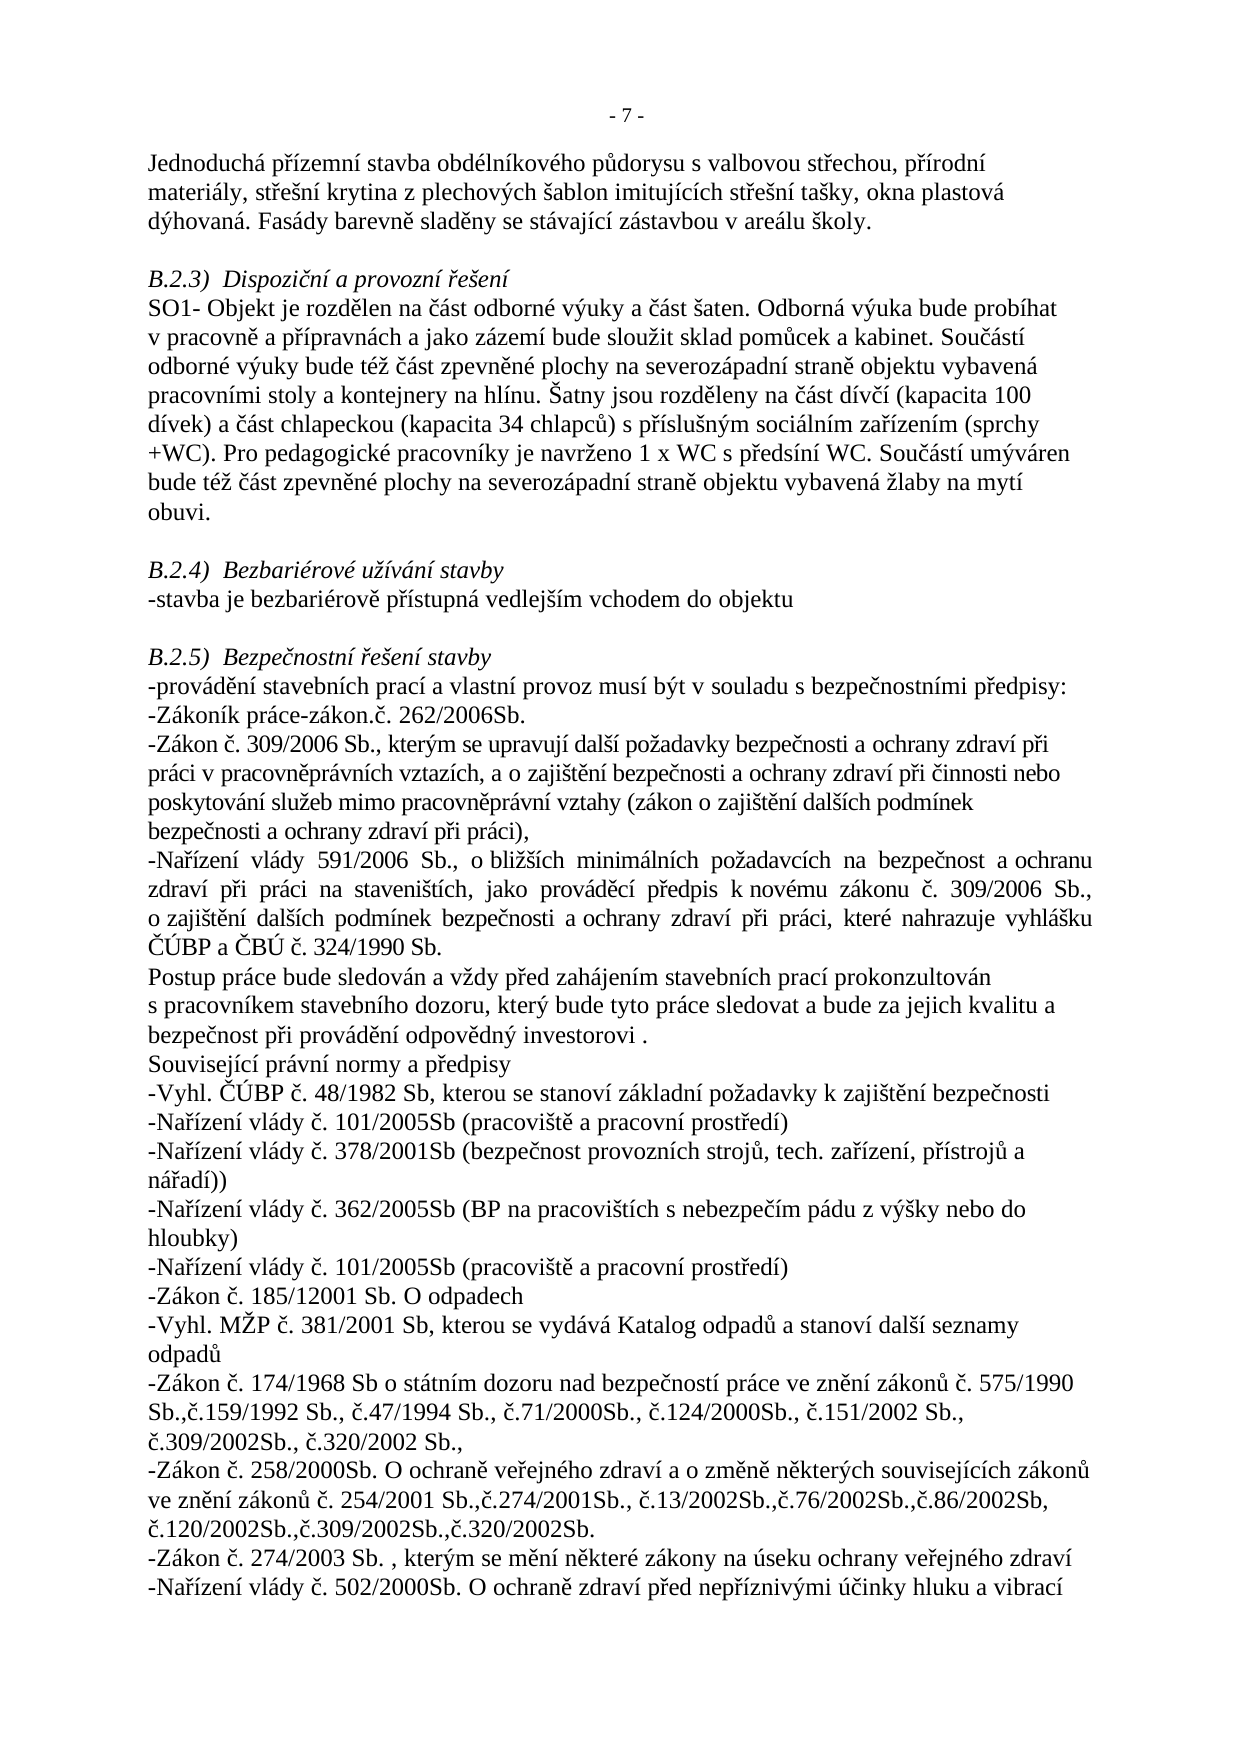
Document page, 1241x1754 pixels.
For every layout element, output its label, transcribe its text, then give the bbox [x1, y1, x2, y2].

text Související právní normy a předpisy [148, 1048, 1093, 1078]
text -Zákon č. 174/1968 Sb o státním dozoru nad bezpečností práce ve znění zákonů č. 575/1990 Sb.,č.159/1992 Sb., č.47/1994 Sb., č.71/2000Sb., č.124/2000Sb., č.151/2002 Sb., č.309/2002Sb., č.320/2002 Sb., [148, 1368, 1093, 1455]
text -Nařízení vlády č. 502/2000Sb. O ochraně zdraví před nepříznivými účinky hluku a vibrací [148, 1572, 1093, 1601]
text -Vyhl. MŽP č. 381/2001 Sb, kterou se vydává Katalog odpadů a stanoví další seznamy odpadů [148, 1310, 1093, 1368]
text -Zákon č. 274/2003 Sb. , kterým se mění některé zákony na úseku ochrany veřejného zdraví [148, 1543, 1093, 1572]
text -Nařízení vlády č. 101/2005Sb (pracoviště a pracovní prostředí) [148, 1252, 1093, 1281]
text B.2.4) Bezbariérové užívání stavby [148, 554, 1093, 583]
text -Zákoník práce-zákon.č. 262/2006Sb. [148, 700, 1093, 729]
text B.2.5) Bezpečnostní řešení stavby [148, 642, 1093, 671]
text -Nařízení vlády č. 378/2001Sb (bezpečnost provozních strojů, tech. zařízení, přístrojů a nářadí)) [148, 1136, 1093, 1194]
text -Zákon č. 258/2000Sb. O ochraně veřejného zdraví a o změně některých souvisejících zákonů ve znění zákonů č. 254/2001 Sb.,č.274/2001Sb., č.13/2002Sb.,č.76/2002Sb.,č.86/2002Sb, č.120/2002Sb.,č.309/2002Sb.,č.320/2002Sb. [148, 1455, 1093, 1543]
text B.2.3) Dispoziční a provozní řešení [148, 264, 1093, 293]
text -Nařízení vlády č. 362/2005Sb (BP na pracovištích s nebezpečím pádu z výšky nebo do hloubky) [148, 1194, 1093, 1252]
text SO1- Objekt je rozdělen na část odborné výuky a část šaten. Odborná výuka bude probíhat v pracovně a přípravnách a jako zázemí bude sloužit sklad pomůcek a kabinet. Součástí odborné výuky bude též část zpevněné plochy na severozápadní straně objektu vybavená pracovními stoly a kontejnery na hlínu. Šatny jsou rozděleny na část dívčí (kapacita 100 dívek) a část chlapeckou (kapacita 34 chlapců) s příslušným sociálním zařízením (sprchy +WC). Pro pedagogické pracovníky je navrženo 1 x WC s předsíní WC. Součástí umýváren bude též část zpevněné plochy na severozápadní straně objektu vybavená žlaby na mytí obuvi. [148, 293, 1093, 525]
text Jednoduchá přízemní stavba obdélníkového půdorysu s valbovou střechou, přírodní materiály, střešní krytina z plechových šablon imitujících střešní tašky, okna plastová dýhovaná. Fasády barevně sladěny se stávající zástavbou v areálu školy. [148, 148, 1093, 235]
text -Nařízení vlády 591/2006 Sb., o bližších minimálních požadavcích na bezpečnost a ochranu zdraví při práci na staveništích, jako prováděcí předpis k novému zákonu č. 309/2006 Sb., o zajištění dalších podmínek bezpečnosti a ochrany zdraví při práci, které nahrazuje vyhlášku ČÚBP a ČBÚ č. 324/1990 Sb. [148, 845, 1093, 961]
text -Zákon č. 185/12001 Sb. O odpadech [148, 1281, 1093, 1310]
text -Vyhl. ČÚBP č. 48/1982 Sb, kterou se stanoví základní požadavky k zajištění bezpečnosti [148, 1078, 1093, 1107]
text -Zákon č. 309/2006 Sb., kterým se upravují další požadavky bezpečnosti a ochrany zdraví při práci v pracovněprávních vztazích, a o zajištění bezpečnosti a ochrany zdraví při činnosti nebo poskytování služeb mimo pracovněprávní vztahy (zákon o zajištění dalších podmínek bezpečnosti a ochrany zdraví při práci), [148, 729, 1093, 845]
text -stavba je bezbariérově přístupná vedlejším vchodem do objektu [148, 583, 1093, 613]
text Postup práce bude sledován a vždy před zahájením stavebních prací prokonzultován s pracovníkem stavebního dozoru, který bude tyto práce sledovat a bude za jejich kvalitu a bezpečnost při provádění odpovědný investorovi . [148, 961, 1093, 1048]
text -provádění stavebních prací a vlastní provoz musí být v souladu s bezpečnostními předpisy: [148, 671, 1093, 700]
text -Nařízení vlády č. 101/2005Sb (pracoviště a pracovní prostředí) [148, 1107, 1093, 1136]
